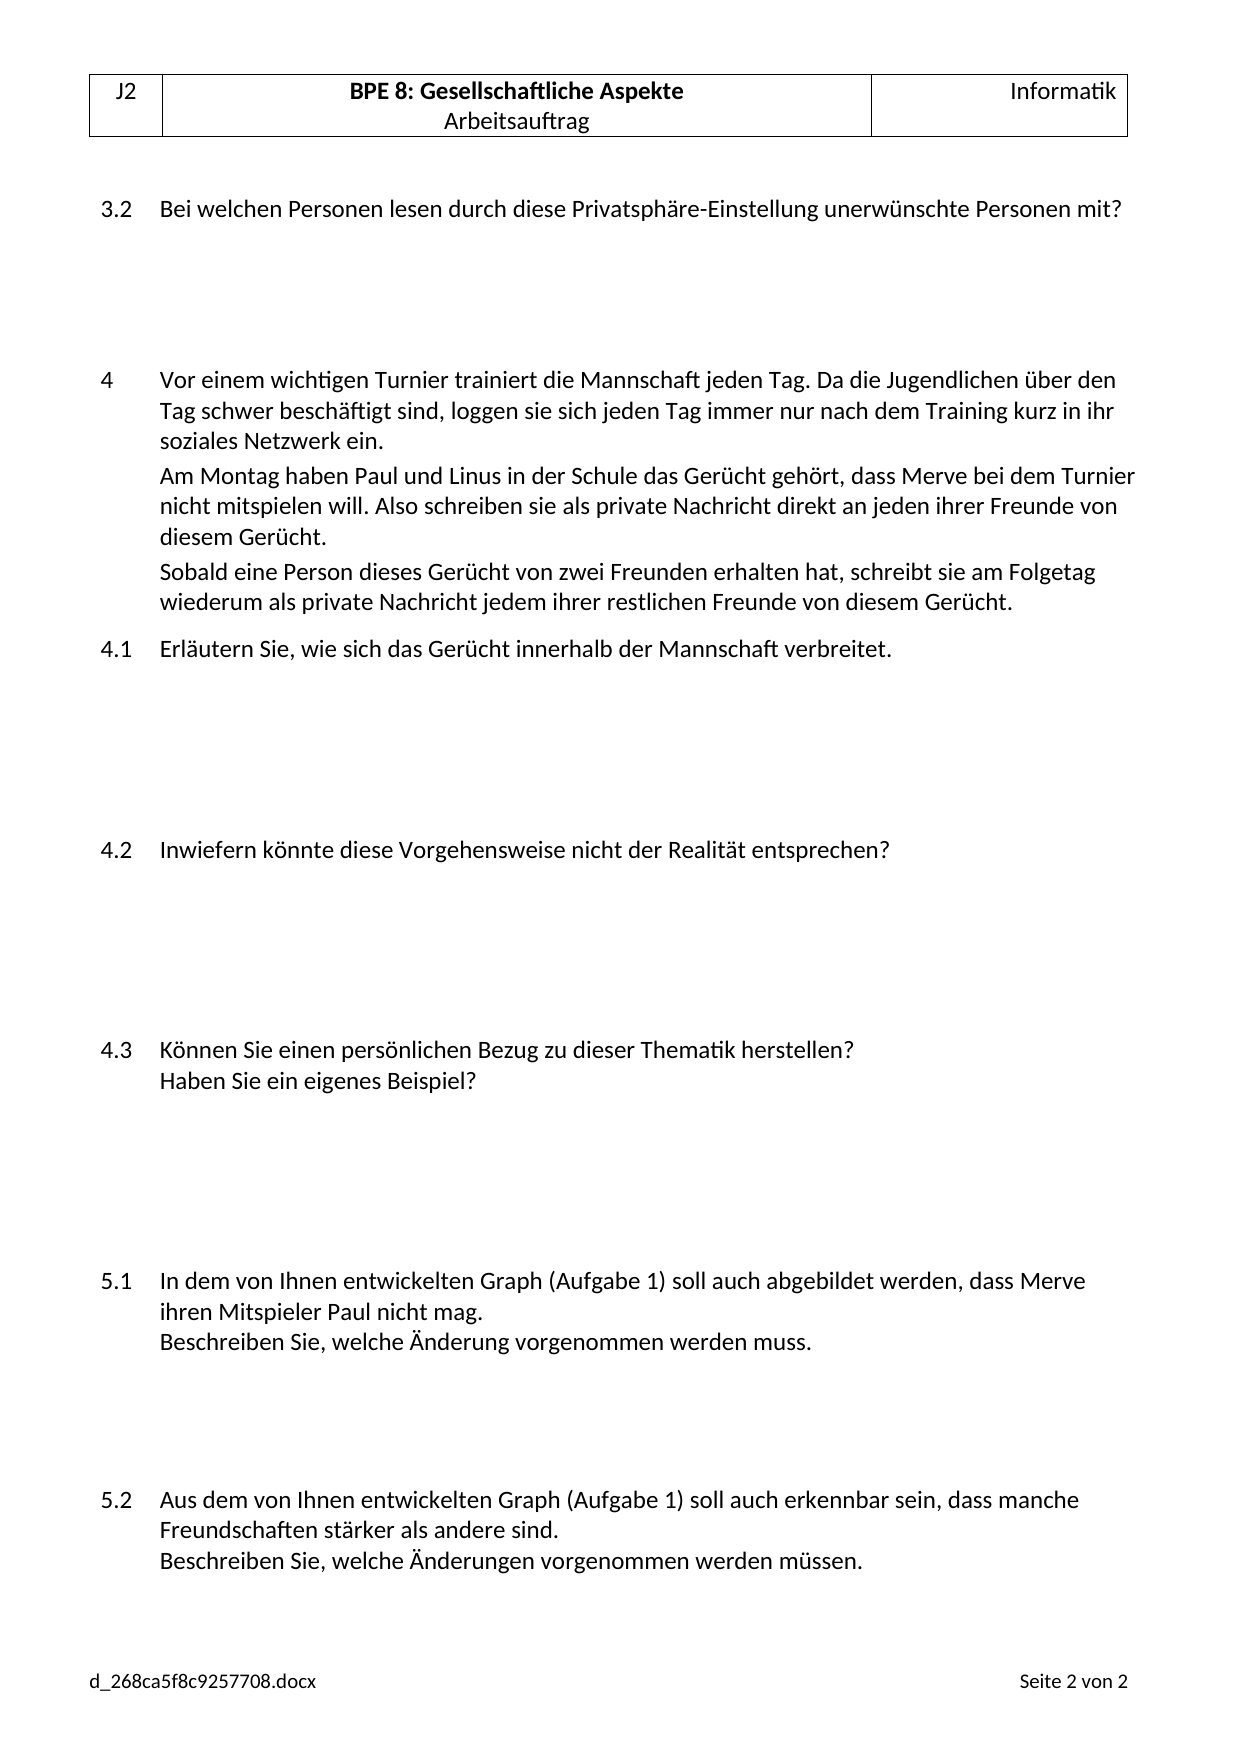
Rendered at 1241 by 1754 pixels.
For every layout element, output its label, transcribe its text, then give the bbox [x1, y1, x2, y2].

list 4.3 Können Sie einen persönlichen Bezug zu dieser Thematik herstellen? Haben Sie ein eigenes Beispiel? [100, 1034, 1140, 1096]
list 4.2 Inwiefern könnte diese Vorgehensweise nicht der Realität entsprechen? [100, 834, 1140, 864]
list Sobald eine Person dieses Gerücht von zwei Freunden erhalten hat, schreibt sie am Folgetag wiederum als private Nachricht jedem ihrer restlichen Freunde von diesem Gerücht. [159, 556, 1140, 617]
list 4.1 Erläutern Sie, wie sich das Gerücht innerhalb der Mannschaft verbreitet. [100, 633, 1140, 664]
text 3.2 Bei welchen Personen lesen durch diese Privatsphäre-Einstellung unerwünschte Personen mit? [100, 193, 1140, 223]
list 5.1 In dem von Ihnen entwickelten Graph (Aufgabe 1) soll auch abgebildet werden, dass Merve ihren Mitspieler Paul nicht mag. Beschreiben Sie, welche Änderung vorgenommen werden muss. [100, 1266, 1140, 1357]
list 5.2 Aus dem von Ihnen entwickelten Graph (Aufgabe 1) soll auch erkennbar sein, dass manche Freundschaften stärker als andere sind. Beschreiben Sie, welche Änderungen vorgenommen werden müssen. [100, 1484, 1140, 1576]
text 4 Vor einem wichtigen Turnier trainiert die Mannschaft jeden Tag. Da die Jugendlichen über den Tag schwer beschäftigt sind, loggen sie sich jeden Tag immer nur nach dem Training kurz in ihr soziales Netzwerk ein. [100, 364, 1140, 456]
list Am Montag haben Paul und Linus in der Schule das Gerücht gehört, dass Merve bei dem Turnier nicht mitspielen will. Also schreiben sie als private Nachricht direkt an jeden ihrer Freunde von diesem Gerücht. [159, 460, 1140, 552]
